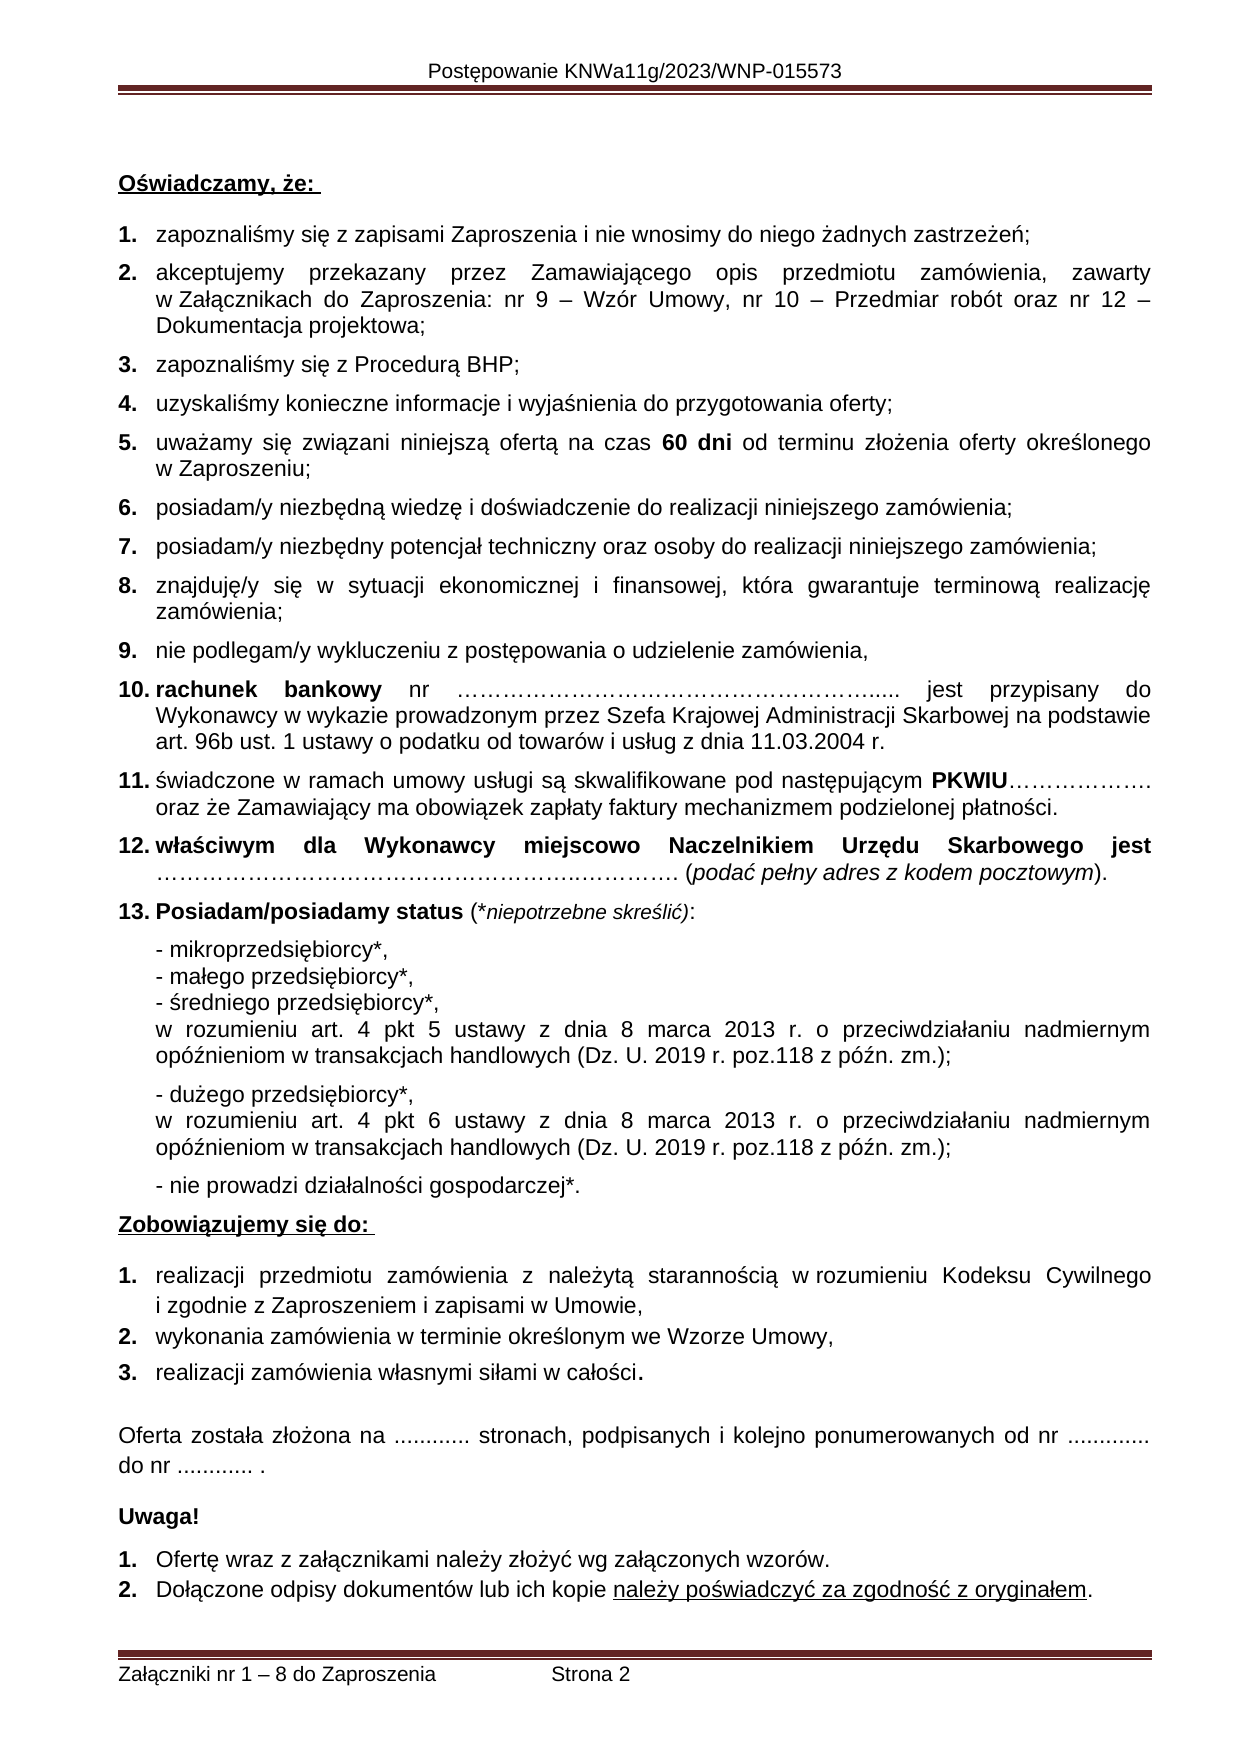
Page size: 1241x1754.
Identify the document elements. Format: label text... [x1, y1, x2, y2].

list - mikroprzedsiębiorcy*, [155, 936, 1152, 963]
list - dużego przedsiębiorcy*, [155, 1081, 1152, 1107]
text Uwaga! [118, 1503, 1152, 1529]
list w rozumieniu art. 4 pkt 5 ustawy z dnia 8 marca 2013 r. o przeciwdziałaniu nadmiernym opóźnieniom w transakcjach handlowych (Dz. U. 2019 r. poz.118 z późn. zm.); [155, 1016, 1152, 1068]
list Posiadam/posiadamy status (*niepotrzebne skreślić): [118, 898, 1152, 924]
list zapoznaliśmy się z zapisami Zaproszenia i nie wnosimy do niego żadnych zastrzeżeń; [118, 221, 1152, 247]
list uważamy się związani niniejszą ofertą na czas 60 dni od terminu złożenia oferty określonego w Zaproszeniu; [118, 429, 1152, 481]
list znajduję/y się w sytuacji ekonomicznej i finansowej, która gwarantuje terminową realizację zamówienia; [118, 572, 1152, 624]
list rachunek bankowy nr ………………………………………………..... jest przypisany do Wykonawcy w wykazie prowadzonym przez Szefa Krajowej Administracji Skarbowej na podstawie art. 96b ust. 1 ustawy o podatku od towarów i usług z dnia 11.03.2004 r. [118, 676, 1152, 755]
list zapoznaliśmy się z Procedurą BHP; [118, 351, 1152, 377]
list - średniego przedsiębiorcy*, [155, 989, 1152, 1016]
list Ofertę wraz z załącznikami należy złożyć wg załączonych wzorów. [118, 1546, 1152, 1572]
list w rozumieniu art. 4 pkt 6 ustawy z dnia 8 marca 2013 r. o przeciwdziałaniu nadmiernym opóźnieniom w transakcjach handlowych (Dz. U. 2019 r. poz.118 z późn. zm.); [155, 1107, 1152, 1160]
list właściwym dla Wykonawcy miejscowo Naczelnikiem Urzędu Skarbowego jest ………………………………………………..…………. (podać pełny adres z kodem pocztowym). [118, 832, 1152, 885]
list posiadam/y niezbędny potencjał techniczny oraz osoby do realizacji niniejszego zamówienia; [118, 533, 1152, 559]
text Oświadczamy, że: [118, 169, 1152, 196]
list realizacji zamówienia własnymi siłami w całości. [118, 1353, 1152, 1386]
list uzyskaliśmy konieczne informacje i wyjaśnienia do przygotowania oferty; [118, 390, 1152, 416]
text Zobowiązujemy się do: [118, 1211, 1152, 1237]
list - małego przedsiębiorcy*, [155, 963, 1152, 989]
list realizacji przedmiotu zamówienia z należytą starannością w rozumieniu Kodeksu Cywilnego i zgodnie z Zaproszeniem i zapisami w Umowie, [118, 1262, 1152, 1319]
list Dołączone odpisy dokumentów lub ich kopie należy poświadczyć za zgodność z oryginałem. [118, 1576, 1152, 1602]
list posiadam/y niezbędną wiedzę i doświadczenie do realizacji niniejszego zamówienia; [118, 494, 1152, 520]
list świadczone w ramach umowy usługi są skwalifikowane pod następującym PKWIU………………. oraz że Zamawiający ma obowiązek zapłaty faktury mechanizmem podzielonej płatności. [118, 767, 1152, 820]
list - nie prowadzi działalności gospodarczej*. [155, 1172, 1152, 1199]
list nie podlegam/y wykluczeniu z postępowania o udzielenie zamówienia, [118, 637, 1152, 663]
list wykonania zamówienia w terminie określonym we Wzorze Umowy, [118, 1323, 1152, 1349]
text Oferta została złożona na ............ stronach, podpisanych i kolejno ponumerowanych od nr ............. do nr ............ . [118, 1422, 1152, 1478]
list akceptujemy przekazany przez Zamawiającego opis przedmiotu zamówienia, zawarty w Załącznikach do Zaproszenia: nr 9 – Wzór Umowy, nr 10 – Przedmiar robót oraz nr 12 – Dokumentacja projektowa; [118, 259, 1152, 338]
